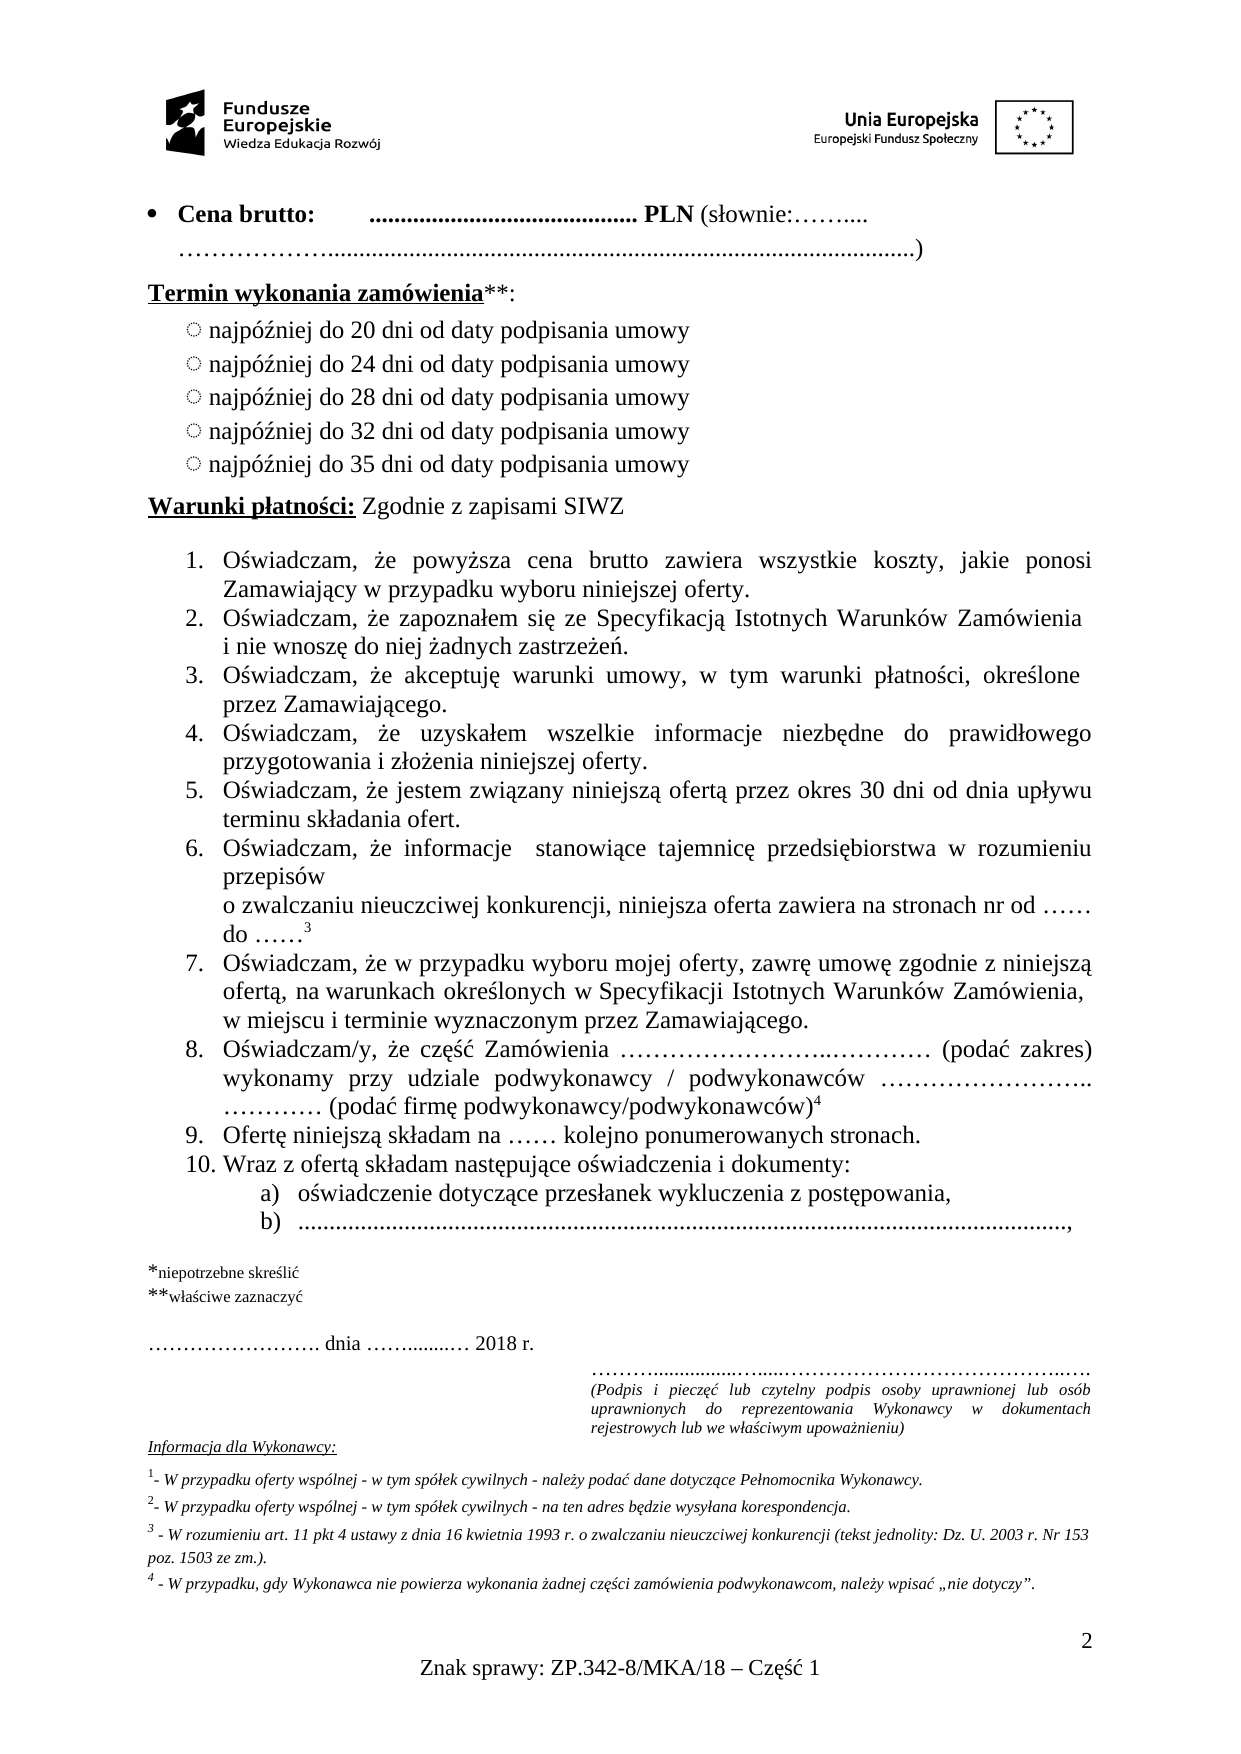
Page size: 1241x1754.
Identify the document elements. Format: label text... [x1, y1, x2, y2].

text 󠇄 najpóźniej do 28 dni od daty podpisania umowy [185, 378, 1093, 412]
list Ofertę niniejszą składam na …… kolejno ponumerowanych stronach. [185, 1120, 1093, 1149]
picture [147, 73, 398, 172]
text 󠇄 najpóźniej do 24 dni od daty podpisania umowy [185, 345, 1093, 378]
list Oświadczam, że zapoznałem się ze Specyfikacją Istotnych Warunków Zamówienia i nie wnoszę do niej żadnych zastrzeżeń. [185, 603, 1093, 660]
text ………................….....…………………………………..…. [591, 1355, 1093, 1379]
text Informacja dla Wykonawcy: [148, 1437, 1093, 1456]
list Oświadczam, że powyższa cena brutto zawiera wszystkie koszty, jakie ponosi Zamawiający w przypadku wyboru niniejszej oferty. [185, 545, 1093, 603]
text 󠇄 najpóźniej do 35 dni od daty podpisania umowy [185, 445, 1093, 479]
list Oświadczam, że uzyskałem wszelkie informacje niezbędne do prawidłowego przygotowania i złożenia niniejszej oferty. [185, 718, 1093, 775]
text 2- W przypadku oferty wspólnej - w tym spółek cywilnych - na ten adres będzie wysyłana korespondencja. [148, 1493, 1093, 1517]
list Oświadczam, że jestem związany niniejszą ofertą przez okres 30 dni od dnia upływu terminu składania ofert. [185, 775, 1093, 833]
list Wraz z ofertą składam następujące oświadczenia i dokumenty: [185, 1149, 1093, 1178]
list Oświadczam/y, że część Zamówienia ……………………..………… (podać zakres) wykonamy przy udziale podwykonawcy / podwykonawców ……………………..………… (podać firmę podwykonawcy/podwykonawców)4 [185, 1034, 1093, 1120]
text 4 - W przypadku, gdy Wykonawca nie powierza wykonania żadnej części zamówienia podwykonawcom, należy wpisać „nie dotyczy”. [148, 1570, 1093, 1594]
text 󠇄 najpóźniej do 32 dni od daty podpisania umowy [185, 412, 1093, 445]
picture [796, 82, 1090, 172]
list oświadczenie dotyczące przesłanek wykluczenia z postępowania, [260, 1178, 1093, 1206]
text **właściwe zaznaczyć [148, 1283, 1093, 1307]
list Oświadczam, że akceptuję warunki umowy, w tym warunki płatności, określone przez Zamawiającego. [185, 660, 1093, 718]
text ……………………. dnia ……........… 2018 r. [148, 1331, 1093, 1355]
list Oświadczam, że informacje stanowiące tajemnicę przedsiębiorstwa w rozumieniu przepisów o zwalczaniu nieuczciwej konkurencji, niniejsza oferta zawiera na stronach nr od …… do ……3 [185, 833, 1093, 948]
list ..........................................................................................................................., [260, 1206, 1093, 1235]
text 3 - W rozumieniu art. 11 pkt 4 ustawy z dnia 16 kwietnia 1993 r. o zwalczaniu nieuczciwej konkurencji (tekst jednolity: Dz. U. 2003 r. Nr 153 poz. 1503 ze zm.). [148, 1521, 1093, 1567]
list Cena brutto: ........................................... PLN (słownie:……....………………..............................................................................................) [148, 199, 1093, 261]
text 1- W przypadku oferty wspólnej - w tym spółek cywilnych - należy podać dane dotyczące Pełnomocnika Wykonawcy. [148, 1466, 1093, 1490]
list Oświadczam, że w przypadku wyboru mojej oferty, zawrę umowę zgodnie z niniejszą ofertą, na warunkach określonych w Specyfikacji Istotnych Warunków Zamówienia, w miejscu i terminie wyznaczonym przez Zamawiającego. [185, 948, 1093, 1034]
text 󠇄 najpóźniej do 20 dni od daty podpisania umowy [185, 311, 1093, 345]
text Termin wykonania zamówienia**: [148, 278, 1093, 307]
text *niepotrzebne skreślić [148, 1259, 1093, 1283]
text Warunki płatności: Zgodnie z zapisami SIWZ [148, 491, 1093, 520]
text (Podpis i pieczęć lub czytelny podpis osoby uprawnionej lub osób uprawnionych do reprezentowania Wykonawcy w dokumentach rejestrowych lub we właściwym upoważnieniu) [591, 1379, 1093, 1437]
